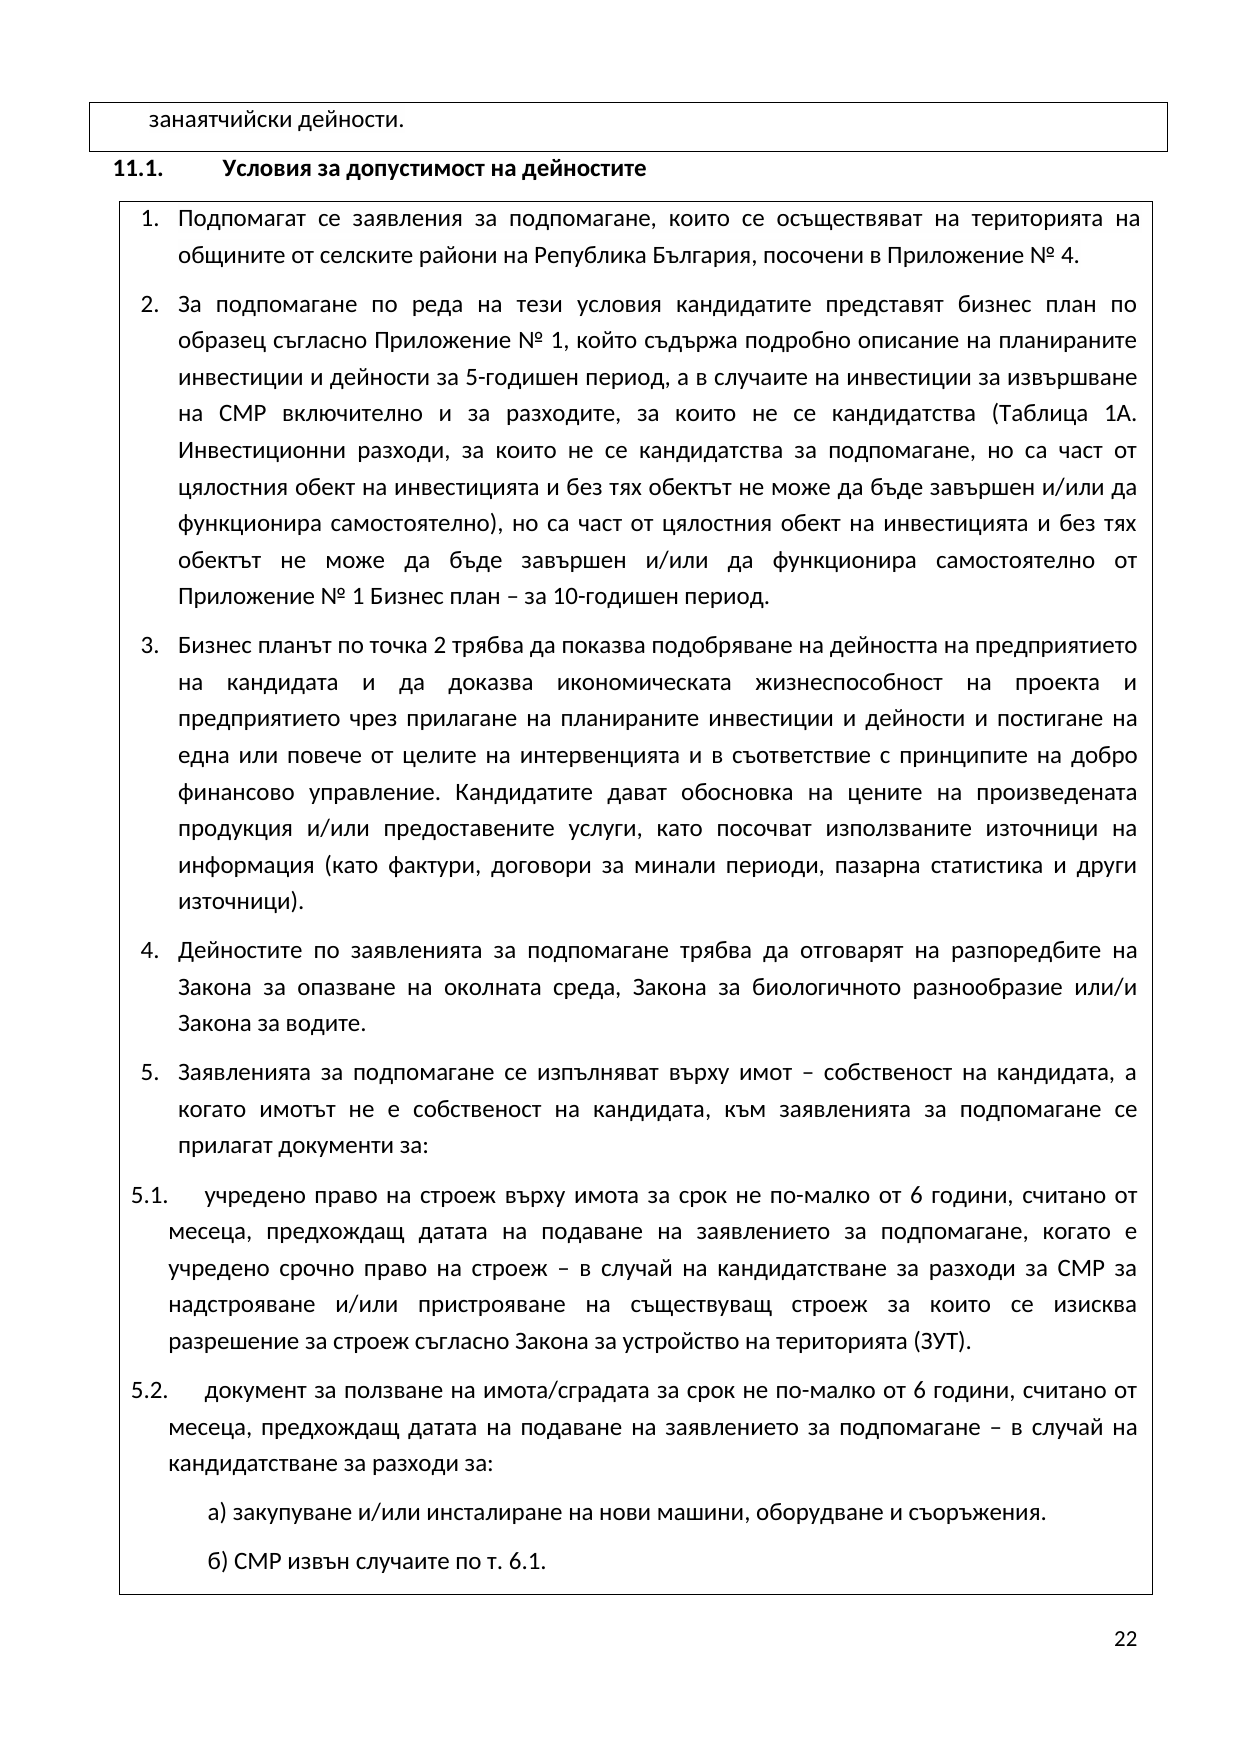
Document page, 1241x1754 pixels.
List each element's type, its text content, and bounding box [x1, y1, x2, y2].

subtitle Условия за допустимост на дейностите [112, 152, 1137, 183]
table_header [120, 202, 1152, 1593]
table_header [90, 103, 1167, 151]
